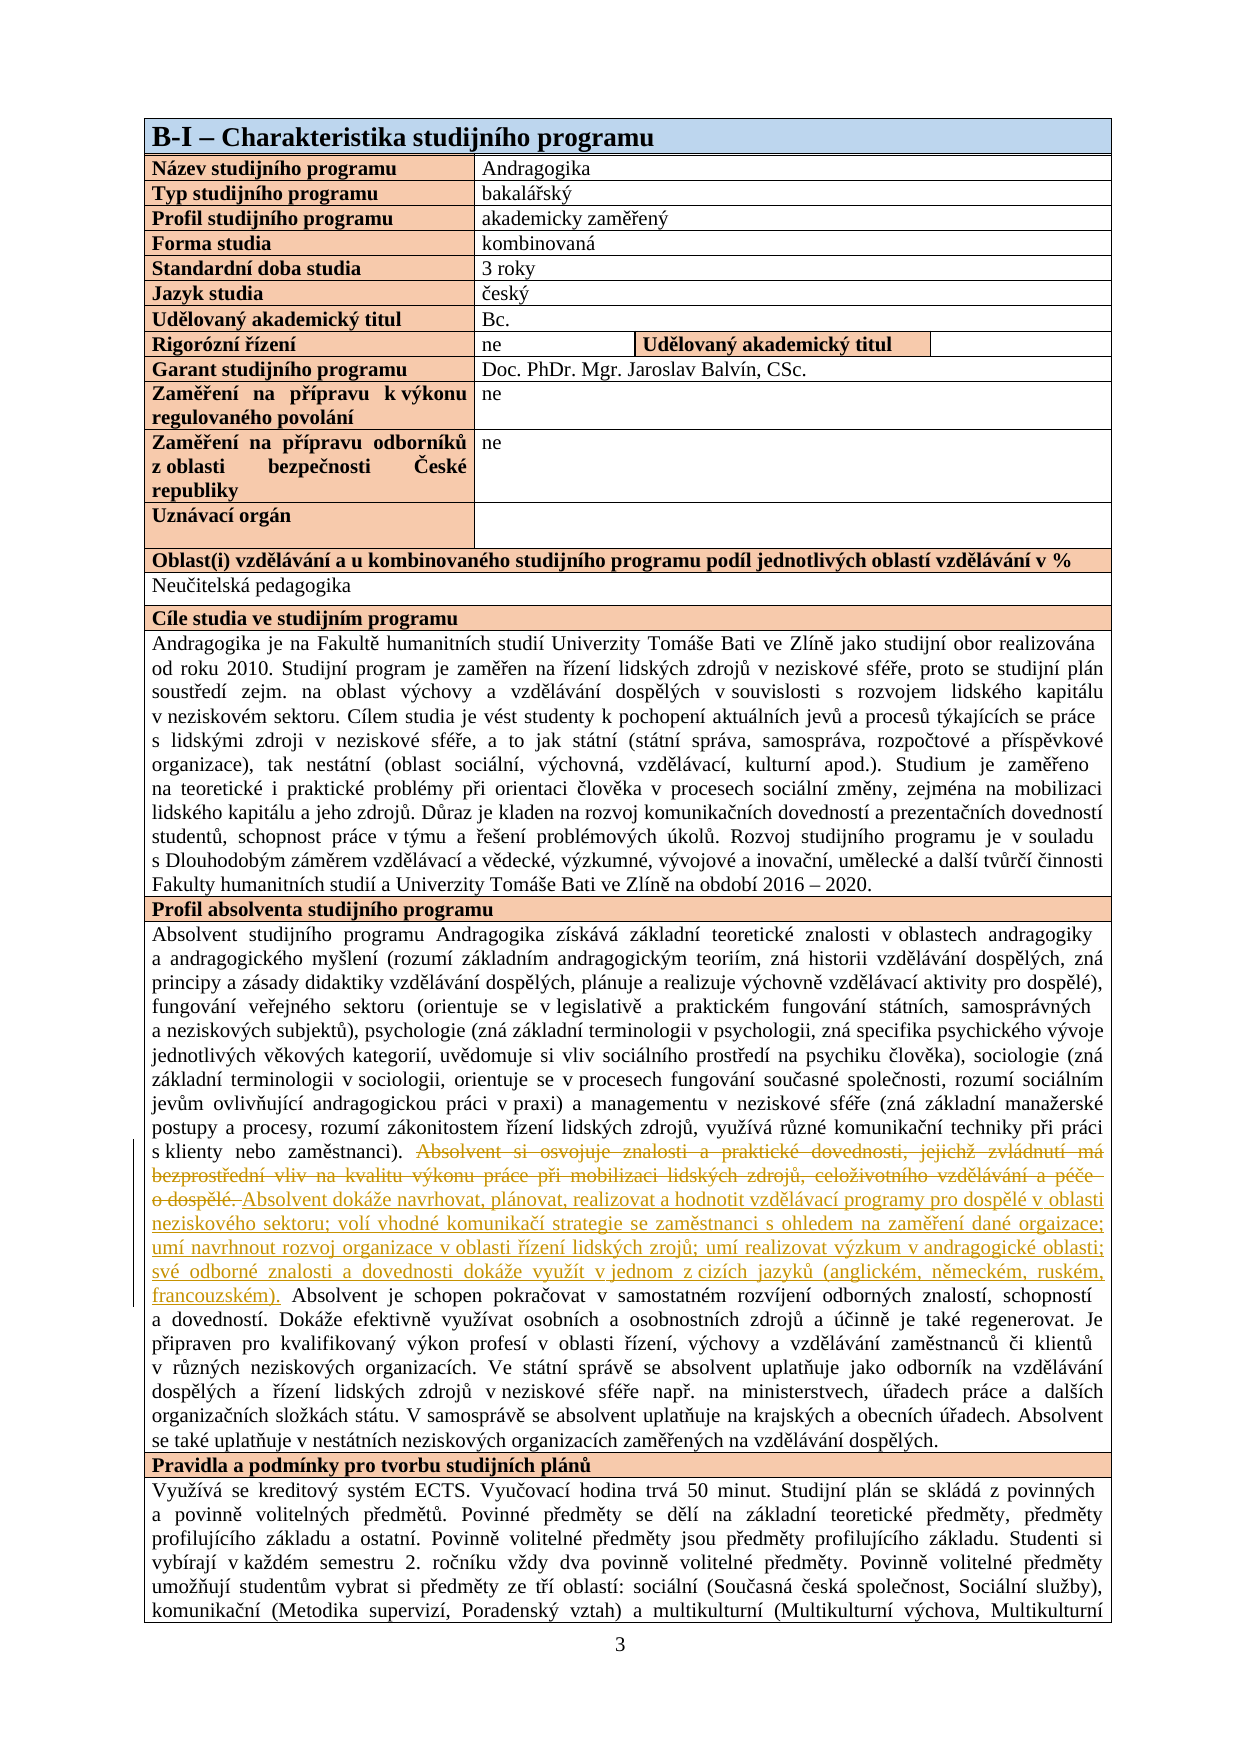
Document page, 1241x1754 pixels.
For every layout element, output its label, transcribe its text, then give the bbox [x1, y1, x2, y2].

table_cell ne [475, 382, 1111, 429]
table_cell Uznávací orgán [145, 503, 474, 548]
table_cell 3 roky [475, 256, 1111, 280]
table_cell Cíle studia ve studijním programu [145, 606, 1111, 630]
table_cell Pravidla a podmínky pro tvorbu studijních plánů [145, 1453, 1111, 1477]
table_cell Standardní doba studia [145, 256, 474, 280]
table_cell Profil studijního programu [145, 206, 474, 230]
table_cell Forma studia [145, 231, 474, 255]
table_cell Udělovaný akademický titul [145, 306, 474, 331]
table_cell Profil absolventa studijního programu [145, 897, 1111, 921]
table_cell Udělovaný akademický titul [636, 332, 930, 356]
table_cell český [475, 281, 1111, 305]
table_cell Neučitelská pedagogika [145, 573, 1111, 605]
table_cell Andragogika je na Fakultě humanitních studií Univerzity Tomáše Bati ve Zlíně jako studijní obor realizována od roku 2010. Studijní program je zaměřen na řízení lidských zdrojů v neziskové sféře, proto se studijní plán soustředí zejm. na oblast výchovy a vzdělávání dospělých v souvislosti s rozvojem lidského kapitálu v neziskovém sektoru. Cílem studia je vést studenty k pochopení aktuálních jevů a procesů týkajících se práce s lidskými zdroji v neziskové sféře, a to jak státní (státní správa, samospráva, rozpočtové a příspěvkové organizace), tak nestátní (oblast sociální, výchovná, vzdělávací, kulturní apod.). Studium je zaměřeno na teoretické i praktické problémy při orientaci člověka v procesech sociální změny, zejména na mobilizaci lidského kapitálu a jeho zdrojů. Důraz je kladen na rozvoj komunikačních dovedností a prezentačních dovedností studentů, schopnost práce v týmu a řešení problémových úkolů. Rozvoj studijního programu je v souladu s Dlouhodobým záměrem vzdělávací a vědecké, výzkumné, vývojové a inovační, umělecké a další tvůrčí činnosti Fakulty humanitních studií a Univerzity Tomáše Bati ve Zlíně na období 2016 – 2020. [145, 631, 1111, 896]
table_header B-I – Charakteristika studijního programu [145, 119, 1111, 153]
table_cell [931, 332, 1111, 356]
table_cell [145, 1478, 1111, 1622]
table_cell Andragogika [475, 156, 1111, 180]
table_cell bakalářský [475, 181, 1111, 205]
table_cell Rigorózní řízení [145, 332, 474, 356]
table_cell [475, 503, 1111, 548]
table_cell Absolvent studijního programu Andragogika získává základní teoretické znalosti v oblastech andragogiky a andragogického myšlení (rozumí základním andragogickým teoriím, zná historii vzdělávání dospělých, zná principy a zásady didaktiky vzdělávání dospělých, plánuje a realizuje výchovně vzdělávací aktivity pro dospělé), fungování veřejného sektoru (orientuje se v legislativě a praktickém fungování státních, samosprávných a neziskových subjektů), psychologie (zná základní terminologii v psychologii, zná specifika psychického vývoje jednotlivých věkových kategorií, uvědomuje si vliv sociálního prostředí na psychiku člověka), sociologie (zná základní terminologii v sociologii, orientuje se v procesech fungování současné společnosti, rozumí sociálním jevům ovlivňující andragogickou práci v praxi) a managementu v neziskové sféře (zná základní manažerské postupy a procesy, rozumí zákonitostem řízení lidských zdrojů, využívá různé komunikační techniky při práci s klienty nebo zaměstnanci). Absolvent je schopen pokračovat v samostatném rozvíjení odborných znalostí, schopností a dovedností. Dokáže efektivně využívat osobních a osobnostních zdrojů a účinně je také regenerovat. Je připraven pro kvalifikovaný výkon profesí v oblasti řízení, výchovy a vzdělávání zaměstnanců či klientů v různých neziskových organizacích. Ve státní správě se absolvent uplatňuje jako odborník na vzdělávání dospělých a řízení lidských zdrojů v neziskové sféře např. na ministerstvech, úřadech práce a dalších organizačních složkách státu. V samosprávě se absolvent uplatňuje na krajských a obecních úřadech. Absolvent se také uplatňuje v nestátních neziskových organizacích zaměřených na vzdělávání dospělých. [145, 922, 1111, 1452]
table_cell Jazyk studia [145, 281, 474, 305]
table_cell akademicky zaměřený [475, 206, 1111, 230]
table_cell kombinovaná [475, 231, 1111, 255]
table_cell Bc. [475, 306, 1111, 331]
table_cell Doc. PhDr. Mgr. Jaroslav Balvín, CSc. [475, 357, 1111, 381]
table_cell Zaměření na přípravu odborníků z oblasti bezpečnosti České republiky [145, 430, 474, 502]
table_cell ne [475, 430, 1111, 502]
table_cell Název studijního programu [145, 156, 474, 180]
table_cell Zaměření na přípravu k výkonu regulovaného povolání [145, 382, 474, 429]
table_cell ne [475, 332, 634, 356]
table_cell Typ studijního programu [145, 181, 474, 205]
table_cell Oblast(i) vzdělávání a u kombinovaného studijního programu podíl jednotlivých oblastí vzdělávání v % [145, 549, 1111, 572]
table_cell Garant studijního programu [145, 357, 474, 381]
